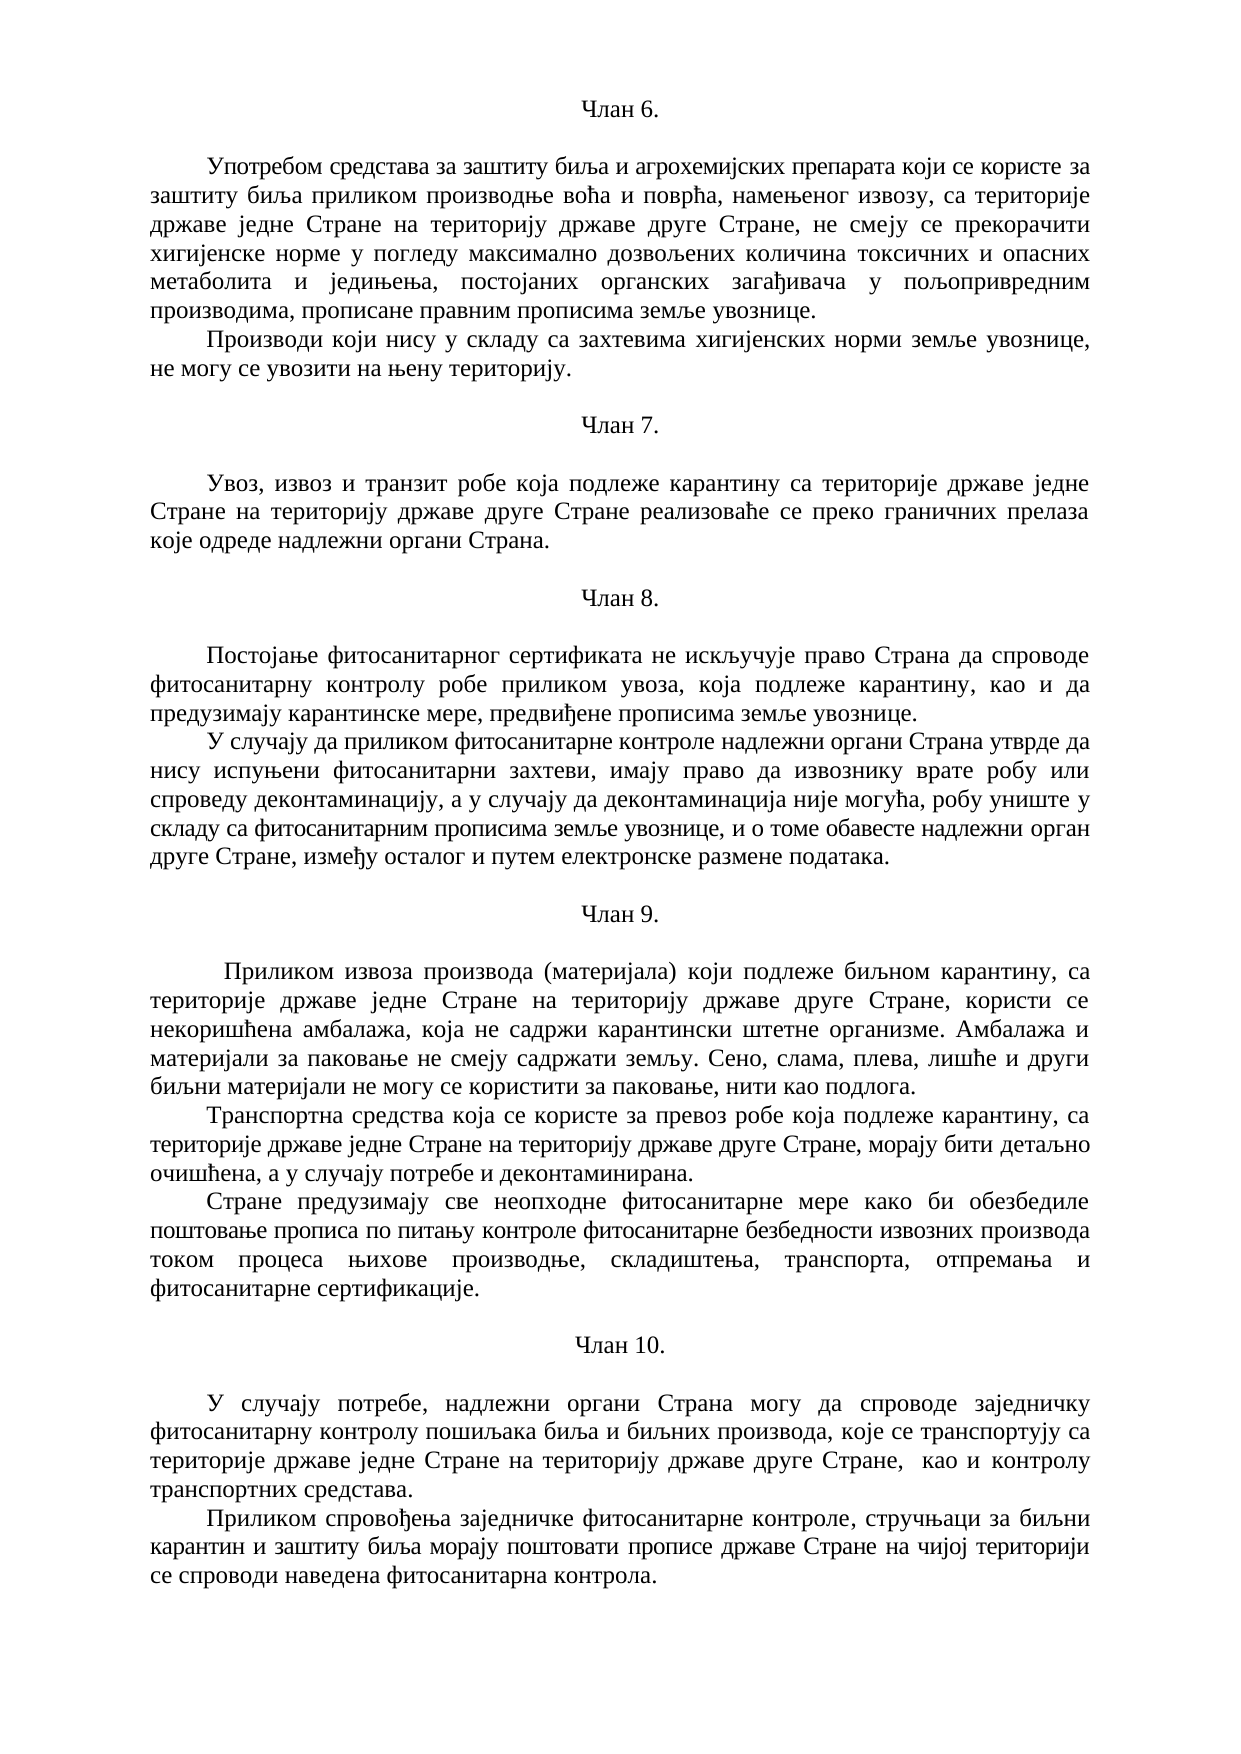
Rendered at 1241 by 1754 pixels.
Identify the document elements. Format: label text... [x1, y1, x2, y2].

text У случају потребе, надлежни органи Страна могу да спроводе заједничку фитосанитарну контролу пошиљака биља и биљних производа, које се транспортују са територије државе једне Стране на територију државе друге Стране, као и контролу транспортних средстава. [150, 1388, 1090, 1503]
text Приликом спровођења заједничке фитосанитарне контроле, стручњаци за биљни карантин и заштиту биља морају поштовати прописе државе Стране на чијој територији се спроводи наведена фитосанитарна контрола. [150, 1503, 1090, 1589]
text Члан 6. [150, 94, 1090, 123]
text Увоз, извоз и транзит робе која подлеже карантину са територије државе једне Стране на територију државе друге Стране реализоваће се преко граничних прелаза које одреде надлежни органи Страна. [150, 468, 1090, 554]
text Члан 7. [150, 410, 1090, 439]
text Члан 8. [150, 583, 1090, 611]
text У случају да приликом фитосанитарне контроле надлежни органи Страна утврде да нису испуњени фитосанитарни захтеви, имају право да извознику врате робу или спроведу деконтаминацију, а у случају да деконтаминација није могућа, робу униште у складу са фитосанитарним прописима земље увознице, и о томе обавесте надлежни орган друге Стране, између осталог и путем електронске размене података. [150, 726, 1090, 870]
text Члан 9. [150, 899, 1090, 928]
text Употребом средстава за заштиту биља и агрохемијских препарата који се користе за заштиту биља приликом производње воћа и поврћа, намењеног извозу, са територије државе једне Стране на територију државе друге Стране, не смеју се прекорачити хигијенске норме у погледу максимално дозвољених количина токсичних и опасних метаболита и једињења, постојаних органских загађивача у пољопривредним производима, прописане правним прописима земље увознице. [150, 151, 1090, 324]
text Транспортна средства која се користе за превоз робе која подлеже карантину, са територије државе једне Стране на територију државе друге Стране, морају бити детаљно очишћена, а у случају потребе и деконтаминирана. [150, 1100, 1090, 1186]
text Производи који нису у складу са захтевима хигијенских норми земље увознице, не могу се увозити на њену територију. [150, 324, 1090, 381]
text Члан 10. [150, 1330, 1090, 1359]
text Постојање фитосанитарног сертификата не искључује право Страна да спроводе фитосанитарну контролу робе приликом увоза, која подлеже карантину, као и да предузимају карантинске мере, предвиђене прописима земље увознице. [150, 640, 1090, 726]
text Стране предузимају све неопходне фитосанитарне мере како би обезбедиле поштовање прописа по питању контроле фитосанитарне безбедности извозних производа током процеса њихове производње, складиштења, транспорта, отпремања и фитосанитарне сертификације. [150, 1186, 1090, 1301]
text Приликом извоза производа (материјала) који подлеже биљном карантину, са територије државе једне Стране на територију државе друге Стране, користи се некоришћена амбалажа, која не садржи карантински штетне организме. Амбалажа и материјали за паковање не смеју садржати земљу. Сено, слама, плева, лишће и други биљни материјали не могу се користити за паковање, нити као подлога. [150, 956, 1090, 1100]
